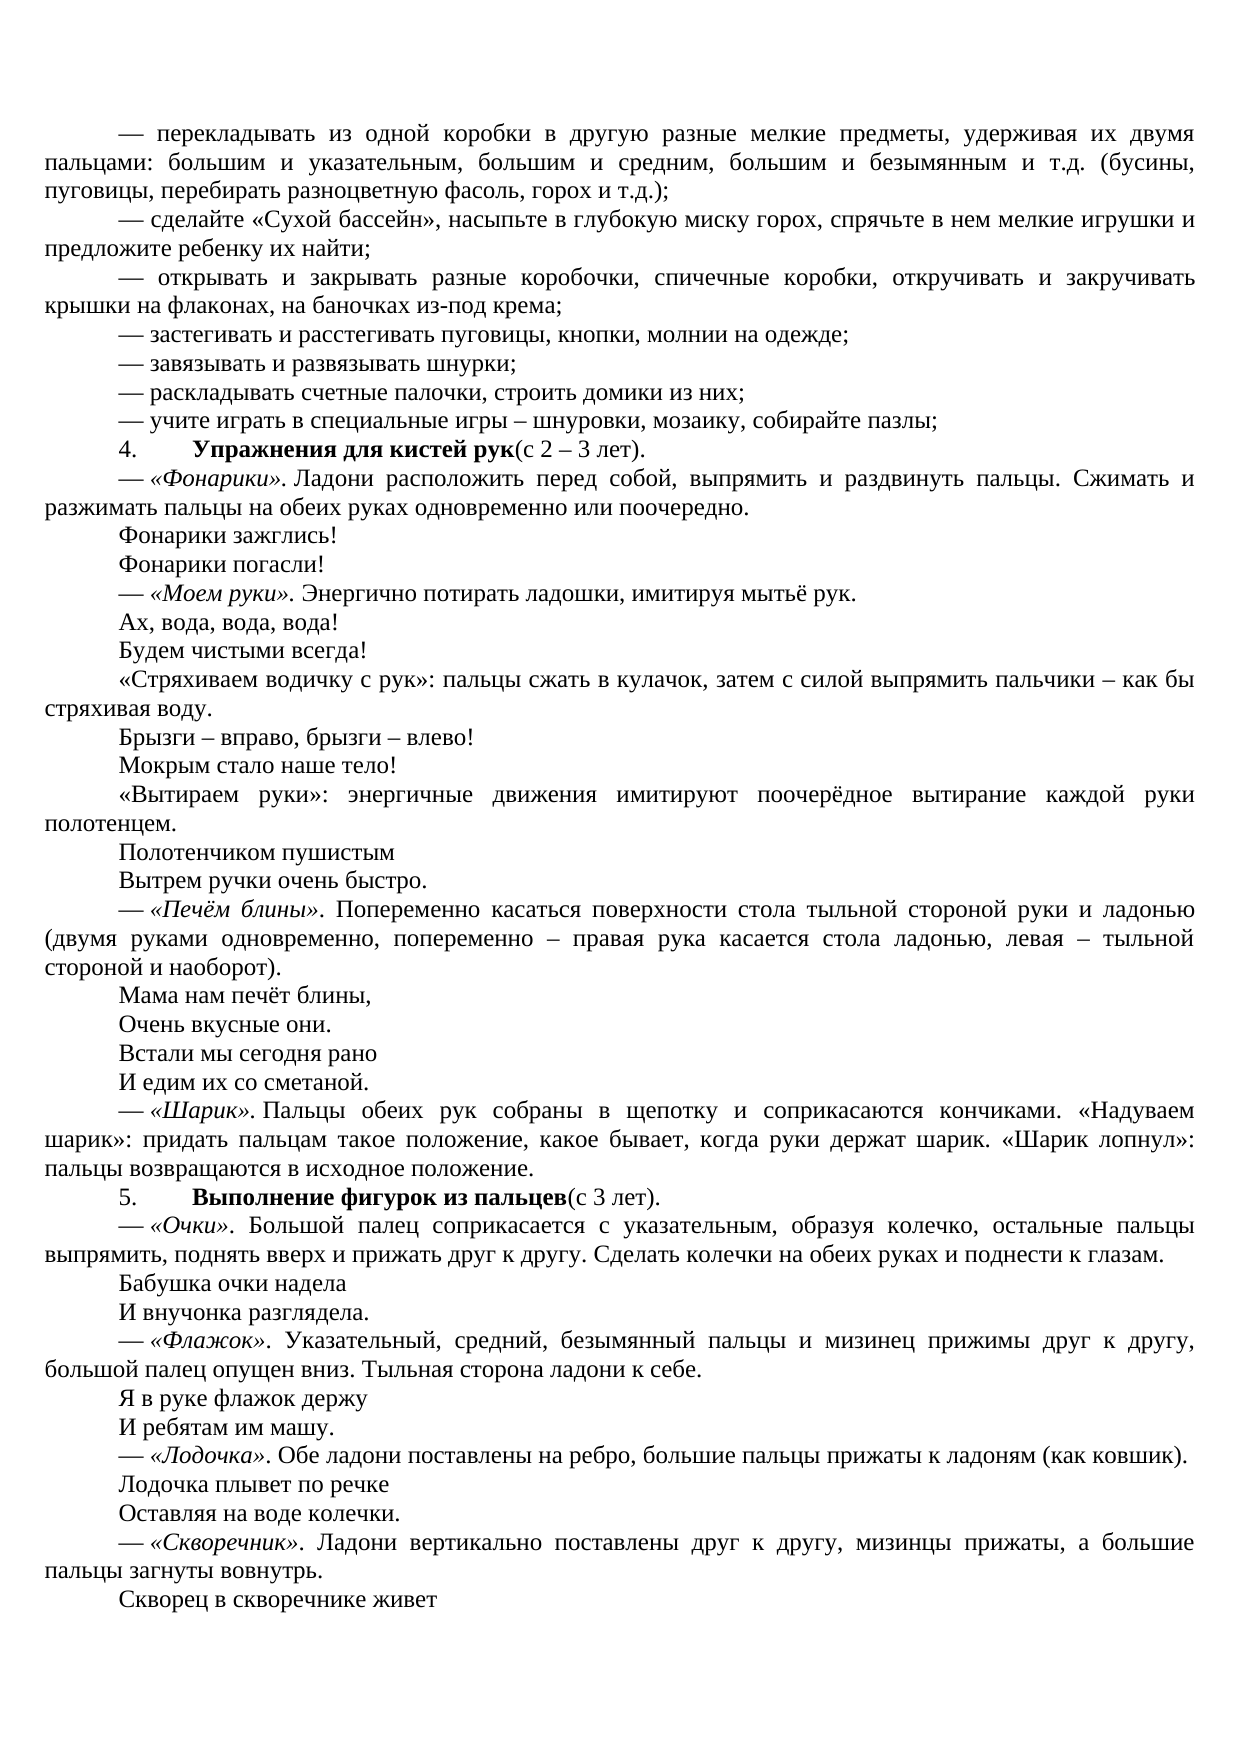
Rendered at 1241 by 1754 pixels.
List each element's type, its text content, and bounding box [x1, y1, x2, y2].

text — «Скворечник». Ладони вертикально поставлены друг к другу, мизинцы прижаты, а большие пальцы загнуты вовнутрь. [44, 1527, 1196, 1584]
text Вытрем ручки очень быстро. [44, 866, 1196, 894]
text — «Фонарики». Ладони расположить перед собой, выпрямить и раздвинуть пальцы. Сжимать и разжимать пальцы на обеих руках одновременно или поочередно. [44, 463, 1196, 521]
text — «Очки». Большой палец соприкасается с указательным, образуя колечко, остальные пальцы выпрямить, поднять вверх и прижать друг к другу. Сделать колечки на обеих руках и поднести к глазам. [44, 1211, 1196, 1268]
text — «Моем руки». Энергично потирать ладошки, имитируя мытьё рук. [44, 578, 1196, 607]
text «Стряхиваем водичку с рук»: пальцы сжать в кулачок, затем с силой выпрямить пальчики – как бы стряхивая воду. [44, 664, 1196, 722]
text — «Шарик». Пальцы обеих рук собраны в щепотку и соприкасаются кончиками. «Надуваем шарик»: придать пальцам такое положение, какое бывает, когда руки держат шарик. «Шарик лопнул»: пальцы возвращаются в исходное положение. [44, 1096, 1196, 1182]
text — «Флажок». Указательный, средний, безымянный пальцы и мизинец прижимы друг к другу, большой палец опущен вниз. Тыльная сторона ладони к себе. [44, 1326, 1196, 1383]
text Я в руке флажок держу [44, 1383, 1196, 1412]
list Упражнения для кистей рук(с 2 – 3 лет). [44, 434, 1196, 463]
text Мокрым стало наше тело! [44, 751, 1196, 779]
text «Вытираем руки»: энергичные движения имитируют поочерёдное вытирание каждой руки полотенцем. [44, 779, 1196, 837]
text Лодочка плывет по речке [44, 1469, 1196, 1498]
text Скворец в скворечнике живет [44, 1584, 1196, 1613]
text Будем чистыми всегда! [44, 636, 1196, 664]
text Бабушка очки надела [44, 1268, 1196, 1297]
text — учите играть в специальные игры – шнуровки, мозаику, собирайте пазлы; [44, 406, 1196, 434]
text Полотенчиком пушистым [44, 837, 1196, 866]
text — раскладывать счетные палочки, строить домики из них; [44, 377, 1196, 406]
text Мама нам печёт блины, [44, 981, 1196, 1009]
text И внучонка разглядела. [44, 1297, 1196, 1326]
text Фонарики зажглись! [44, 521, 1196, 549]
text — застегивать и расстегивать пуговицы, кнопки, молнии на одежде; [44, 319, 1196, 348]
list Выполнение фигурок из пальцев(с 3 лет). [44, 1182, 1196, 1211]
text — перекладывать из одной коробки в другую разные мелкие предметы, удерживая их двумя пальцами: большим и указательным, большим и средним, большим и безымянным и т.д. (бусины, пуговицы, перебирать разноцветную фасоль, горох и т.д.); [44, 118, 1196, 204]
text Встали мы сегодня рано [44, 1038, 1196, 1067]
text Фонарики погасли! [44, 549, 1196, 578]
text — завязывать и развязывать шнурки; [44, 348, 1196, 377]
text — открывать и закрывать разные коробочки, спичечные коробки, откручивать и закручивать крышки на флаконах, на баночках из-под крема; [44, 262, 1196, 319]
text Оставляя на воде колечки. [44, 1498, 1196, 1527]
text Брызги – вправо, брызги – влево! [44, 722, 1196, 751]
text — «Печём блины». Попеременно касаться поверхности стола тыльной стороной руки и ладонью (двумя руками одновременно, попеременно – правая рука касается стола ладонью, левая – тыльной стороной и наоборот). [44, 894, 1196, 981]
text — сделайте «Сухой бассейн», насыпьте в глубокую миску горох, спрячьте в нем мелкие игрушки и предложите ребенку их найти; [44, 204, 1196, 262]
text И ребятам им машу. [44, 1412, 1196, 1441]
text Ах, вода, вода, вода! [44, 607, 1196, 636]
text И едим их со сметаной. [44, 1067, 1196, 1096]
text — «Лодочка». Обе ладони поставлены на ребро, большие пальцы прижаты к ладоням (как ковшик). [44, 1441, 1196, 1469]
text Очень вкусные они. [44, 1009, 1196, 1038]
